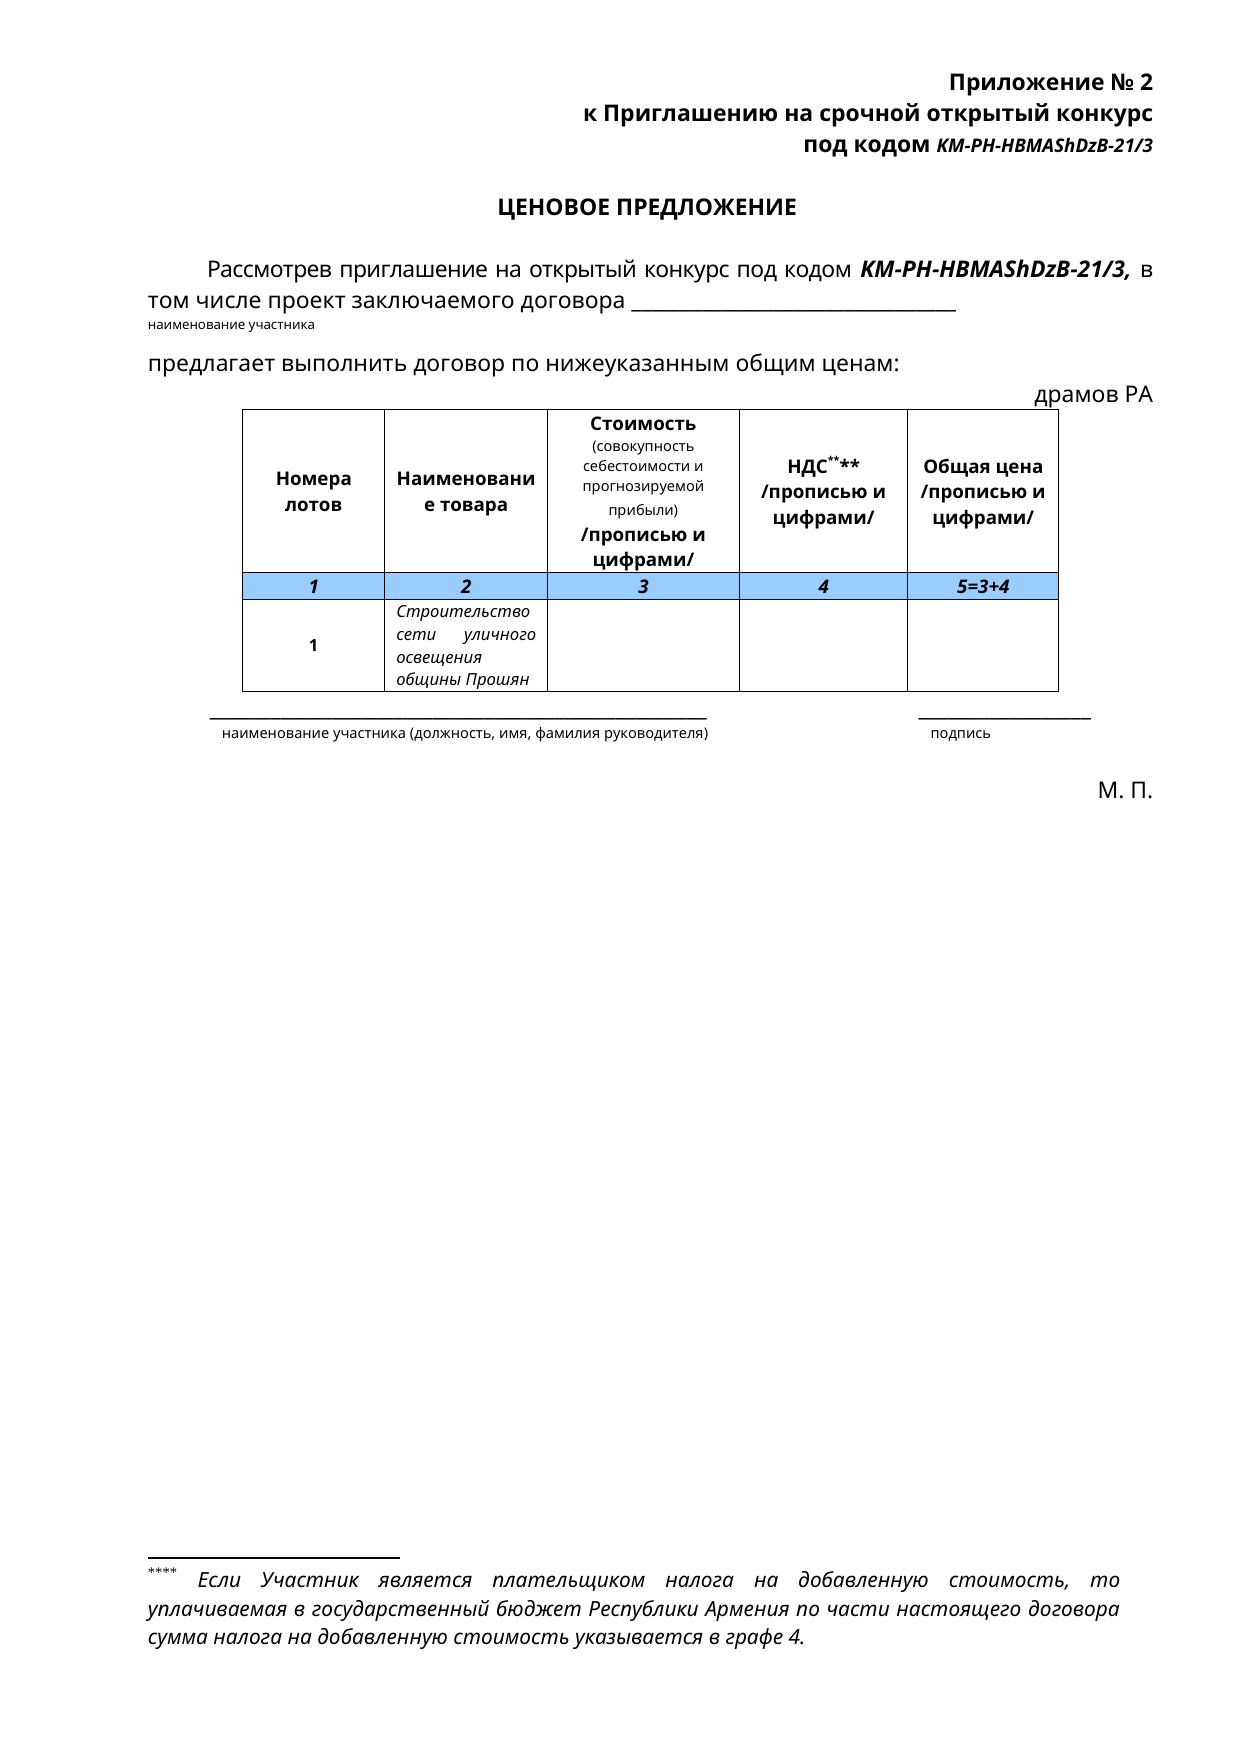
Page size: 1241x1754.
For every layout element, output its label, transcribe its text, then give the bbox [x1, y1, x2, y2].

table_cell Строительство сети уличного освещения общины Прошян [385, 600, 547, 691]
table_cell [740, 600, 907, 691]
table_cell 3 [548, 573, 739, 599]
table_header Наименование товара [385, 410, 547, 572]
text наименование участника [148, 316, 1153, 347]
text наименование участника (должность, имя, фамилия руководителя) подпись [222, 723, 1153, 743]
text Приложение № 2 [148, 66, 1153, 97]
text М. П. [148, 774, 1153, 805]
table_cell 2 [385, 573, 547, 599]
table_cell [908, 600, 1058, 691]
text Рассмотрев приглашение на открытый конкурс под кодом KM-PH-HBMAShDzB-21/3, в том числе проект заключаемого договора ________________________________ [148, 253, 1153, 316]
text ЦЕНОВОЕ ПРЕДЛОЖЕНИЕ [141, 191, 1153, 222]
table_header Номера лотов [243, 410, 384, 572]
table_cell [548, 600, 739, 691]
table_cell 5=3+4 [908, 573, 1058, 599]
text предлагает выполнить договор по нижеуказанным общим ценам: [148, 347, 1153, 378]
text к Приглашению на срочной открытый конкурс под кодом KM-PH-HBMAShDzB-21/3 [148, 97, 1153, 159]
text драмов РА [148, 378, 1153, 409]
text _________________________________________________ _________________ [148, 692, 1153, 723]
table_cell 4 [740, 573, 907, 599]
table_header Общая цена /прописью и цифрами/ [908, 410, 1058, 572]
table_cell 1 [243, 573, 384, 599]
table_header НДС** /прописью и цифрами/ [740, 410, 907, 572]
table_cell 1 [243, 600, 384, 691]
table_header Стоимость (совокупность себестоимости и прогнозируемой прибыли) /прописью и цифрами/ [548, 410, 739, 572]
